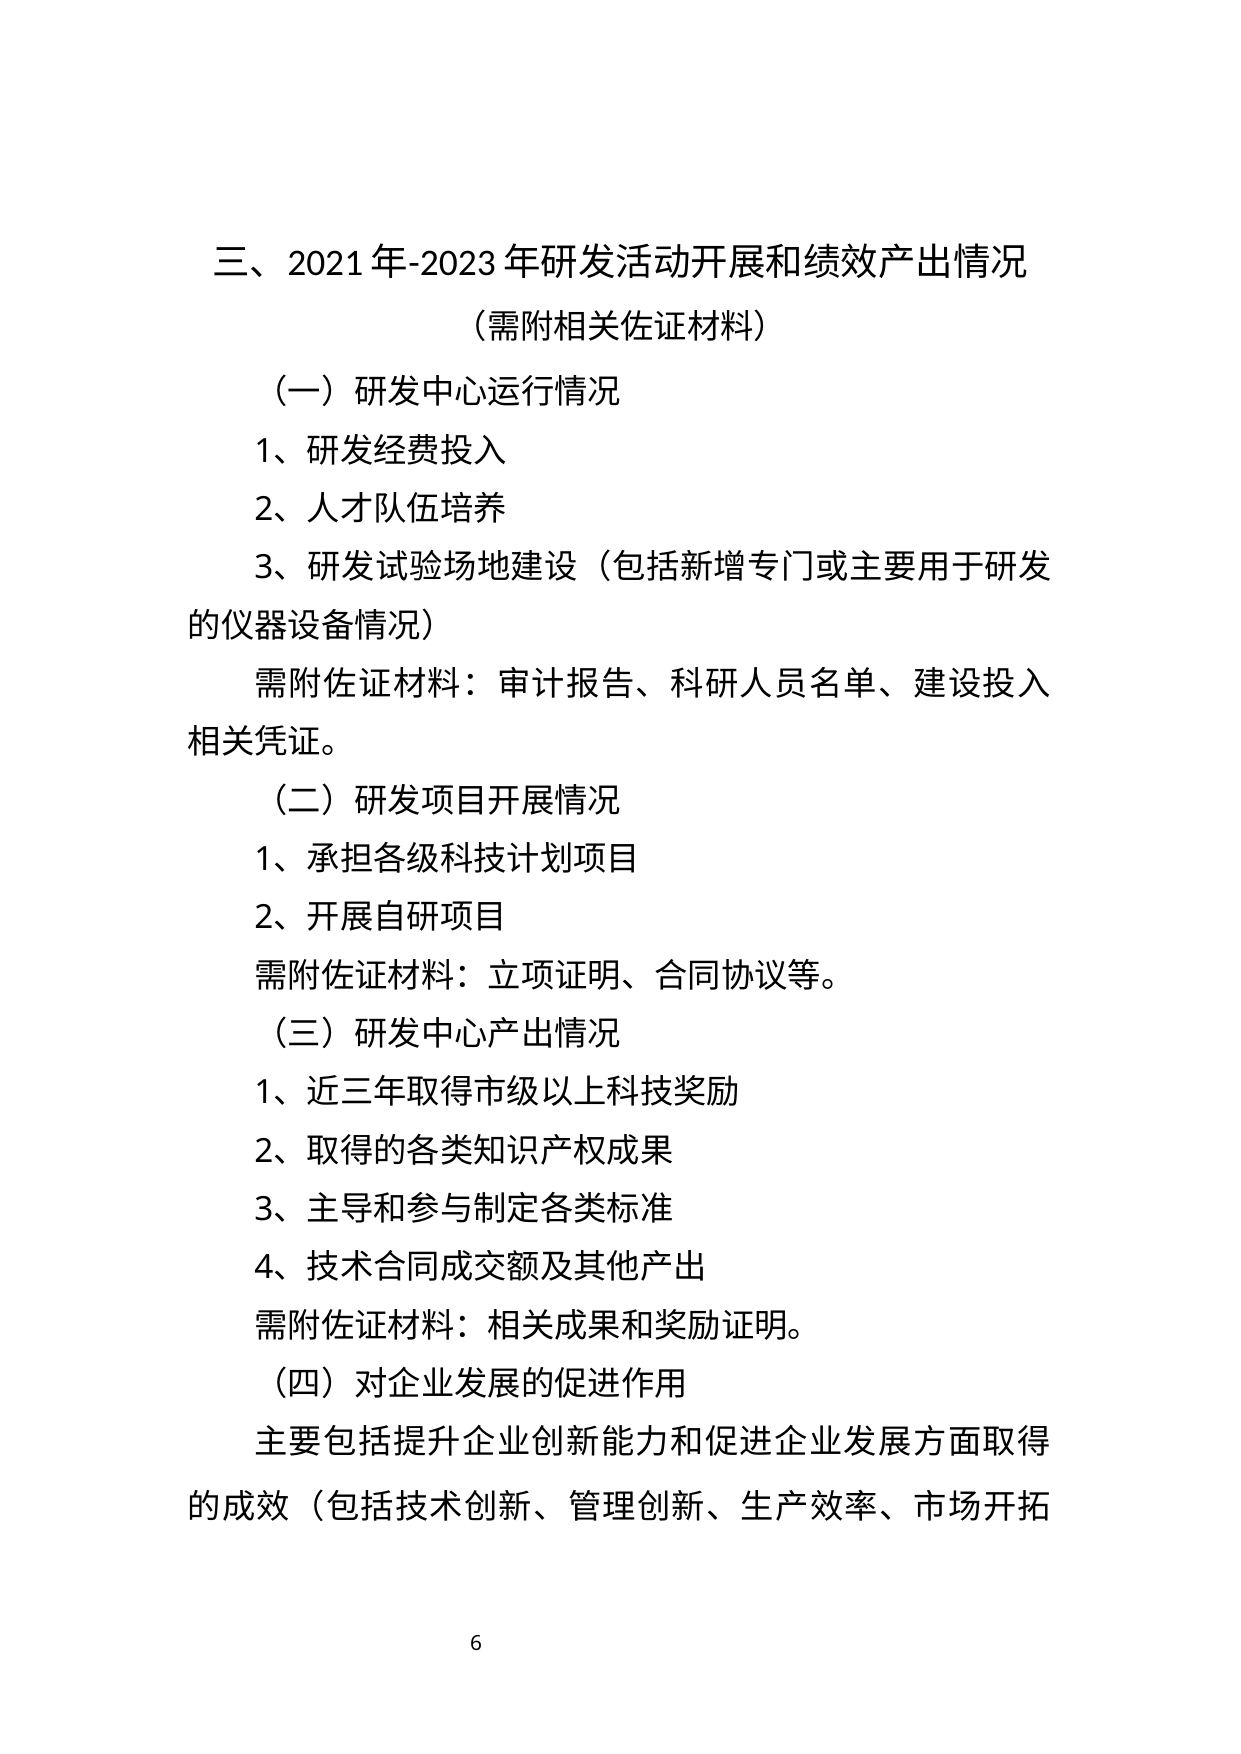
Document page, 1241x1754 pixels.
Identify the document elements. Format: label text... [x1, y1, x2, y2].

list 2、人才队伍培养 [187, 474, 1053, 532]
list 1、研发经费投入 [187, 415, 1053, 474]
text （需附相关佐证材料） [187, 292, 1053, 357]
text 需附佐证材料：相关成果和奖励证明。 [187, 1290, 1053, 1349]
text 2、开展自研项目 [187, 882, 1053, 940]
text 4、技术合同成交额及其他产出 [187, 1232, 1053, 1290]
list （一）研发中心运行情况 [187, 357, 1053, 415]
text 3、主导和参与制定各类标准 [187, 1174, 1053, 1232]
text 1、近三年取得市级以上科技奖励 [187, 1057, 1053, 1115]
list 需附佐证材料：审计报告、科研人员名单、建设投入相关凭证。 [187, 649, 1053, 765]
list （四）对企业发展的促进作用 [187, 1349, 1053, 1407]
list （三）研发中心产出情况 [187, 999, 1053, 1057]
text 1、承担各级科技计划项目 [187, 824, 1053, 882]
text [187, 1407, 1053, 1537]
list 3、研发试验场地建设（包括新增专门或主要用于研发的仪器设备情况） [187, 532, 1053, 649]
list （二）研发项目开展情况 [187, 765, 1053, 824]
text 需附佐证材料：立项证明、合同协议等。 [187, 940, 1053, 999]
text 三、2021年-2023年研发活动开展和绩效产出情况 [187, 227, 1053, 292]
text 2、取得的各类知识产权成果 [187, 1115, 1053, 1174]
